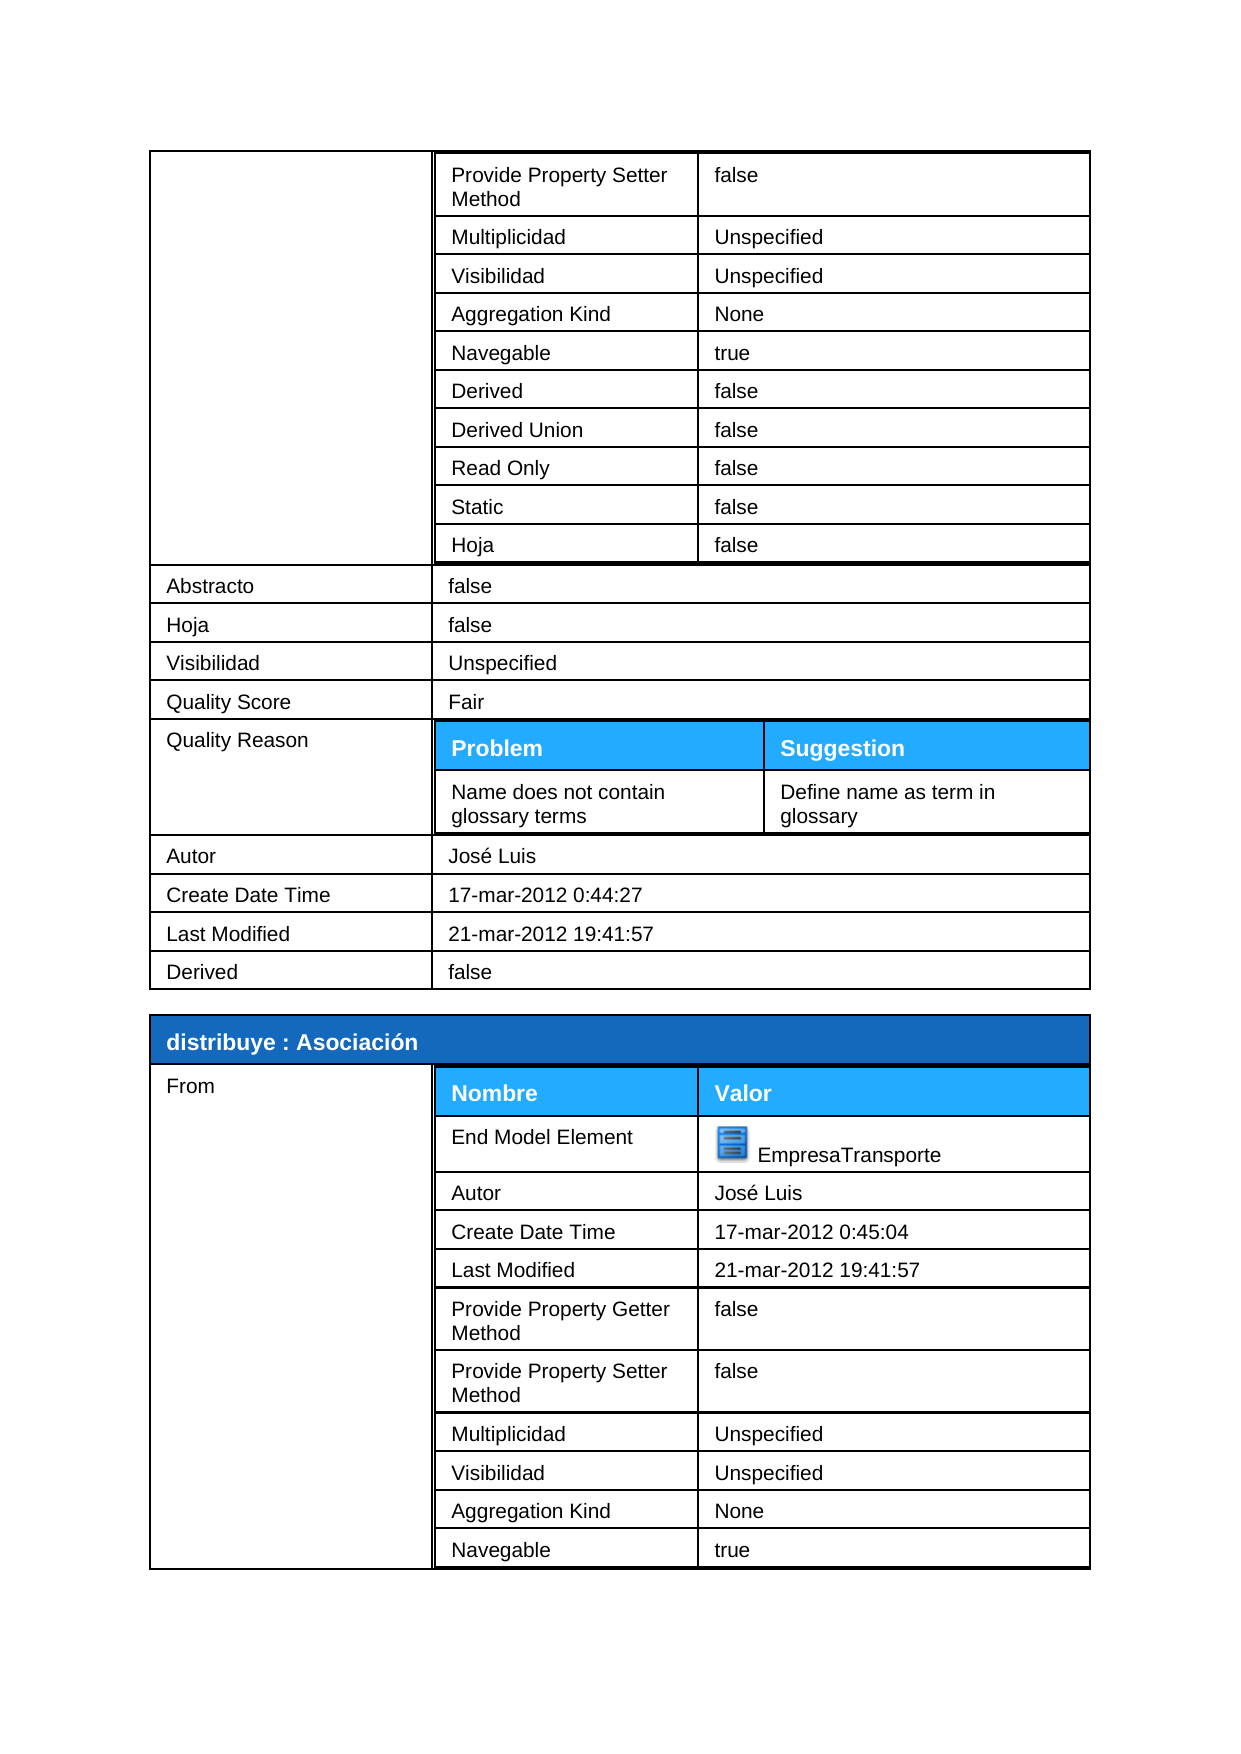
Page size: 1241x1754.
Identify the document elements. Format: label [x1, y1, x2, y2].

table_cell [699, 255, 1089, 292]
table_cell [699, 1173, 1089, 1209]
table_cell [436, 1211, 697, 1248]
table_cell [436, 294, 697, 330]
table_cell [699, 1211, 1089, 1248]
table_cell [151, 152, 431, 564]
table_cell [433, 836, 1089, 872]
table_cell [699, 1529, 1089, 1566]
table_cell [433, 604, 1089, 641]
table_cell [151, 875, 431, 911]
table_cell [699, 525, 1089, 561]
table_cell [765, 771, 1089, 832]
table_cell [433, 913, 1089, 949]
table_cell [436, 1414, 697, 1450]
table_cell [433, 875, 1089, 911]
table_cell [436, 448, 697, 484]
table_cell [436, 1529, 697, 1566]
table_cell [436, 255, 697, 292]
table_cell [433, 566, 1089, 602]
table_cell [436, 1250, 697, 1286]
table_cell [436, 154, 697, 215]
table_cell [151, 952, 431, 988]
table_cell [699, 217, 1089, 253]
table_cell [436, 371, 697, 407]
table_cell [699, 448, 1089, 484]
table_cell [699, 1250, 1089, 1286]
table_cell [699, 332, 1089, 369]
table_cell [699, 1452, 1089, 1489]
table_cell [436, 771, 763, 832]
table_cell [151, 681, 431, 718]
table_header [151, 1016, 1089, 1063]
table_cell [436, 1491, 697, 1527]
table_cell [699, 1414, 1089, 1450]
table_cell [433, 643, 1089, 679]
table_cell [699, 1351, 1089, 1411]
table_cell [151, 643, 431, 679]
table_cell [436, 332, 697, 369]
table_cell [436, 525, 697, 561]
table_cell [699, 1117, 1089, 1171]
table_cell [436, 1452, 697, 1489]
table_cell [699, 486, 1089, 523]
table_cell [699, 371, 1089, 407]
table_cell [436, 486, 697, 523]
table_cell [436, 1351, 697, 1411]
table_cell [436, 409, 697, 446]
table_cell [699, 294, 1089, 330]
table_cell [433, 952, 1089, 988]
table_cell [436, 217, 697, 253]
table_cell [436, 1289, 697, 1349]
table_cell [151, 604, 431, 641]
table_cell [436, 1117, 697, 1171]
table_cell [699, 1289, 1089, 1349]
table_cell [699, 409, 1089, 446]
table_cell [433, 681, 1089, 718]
picture [714, 1125, 752, 1163]
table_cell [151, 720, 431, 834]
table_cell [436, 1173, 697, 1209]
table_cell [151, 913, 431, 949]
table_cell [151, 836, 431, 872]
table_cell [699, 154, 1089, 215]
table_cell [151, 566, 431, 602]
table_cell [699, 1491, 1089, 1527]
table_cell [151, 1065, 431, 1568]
